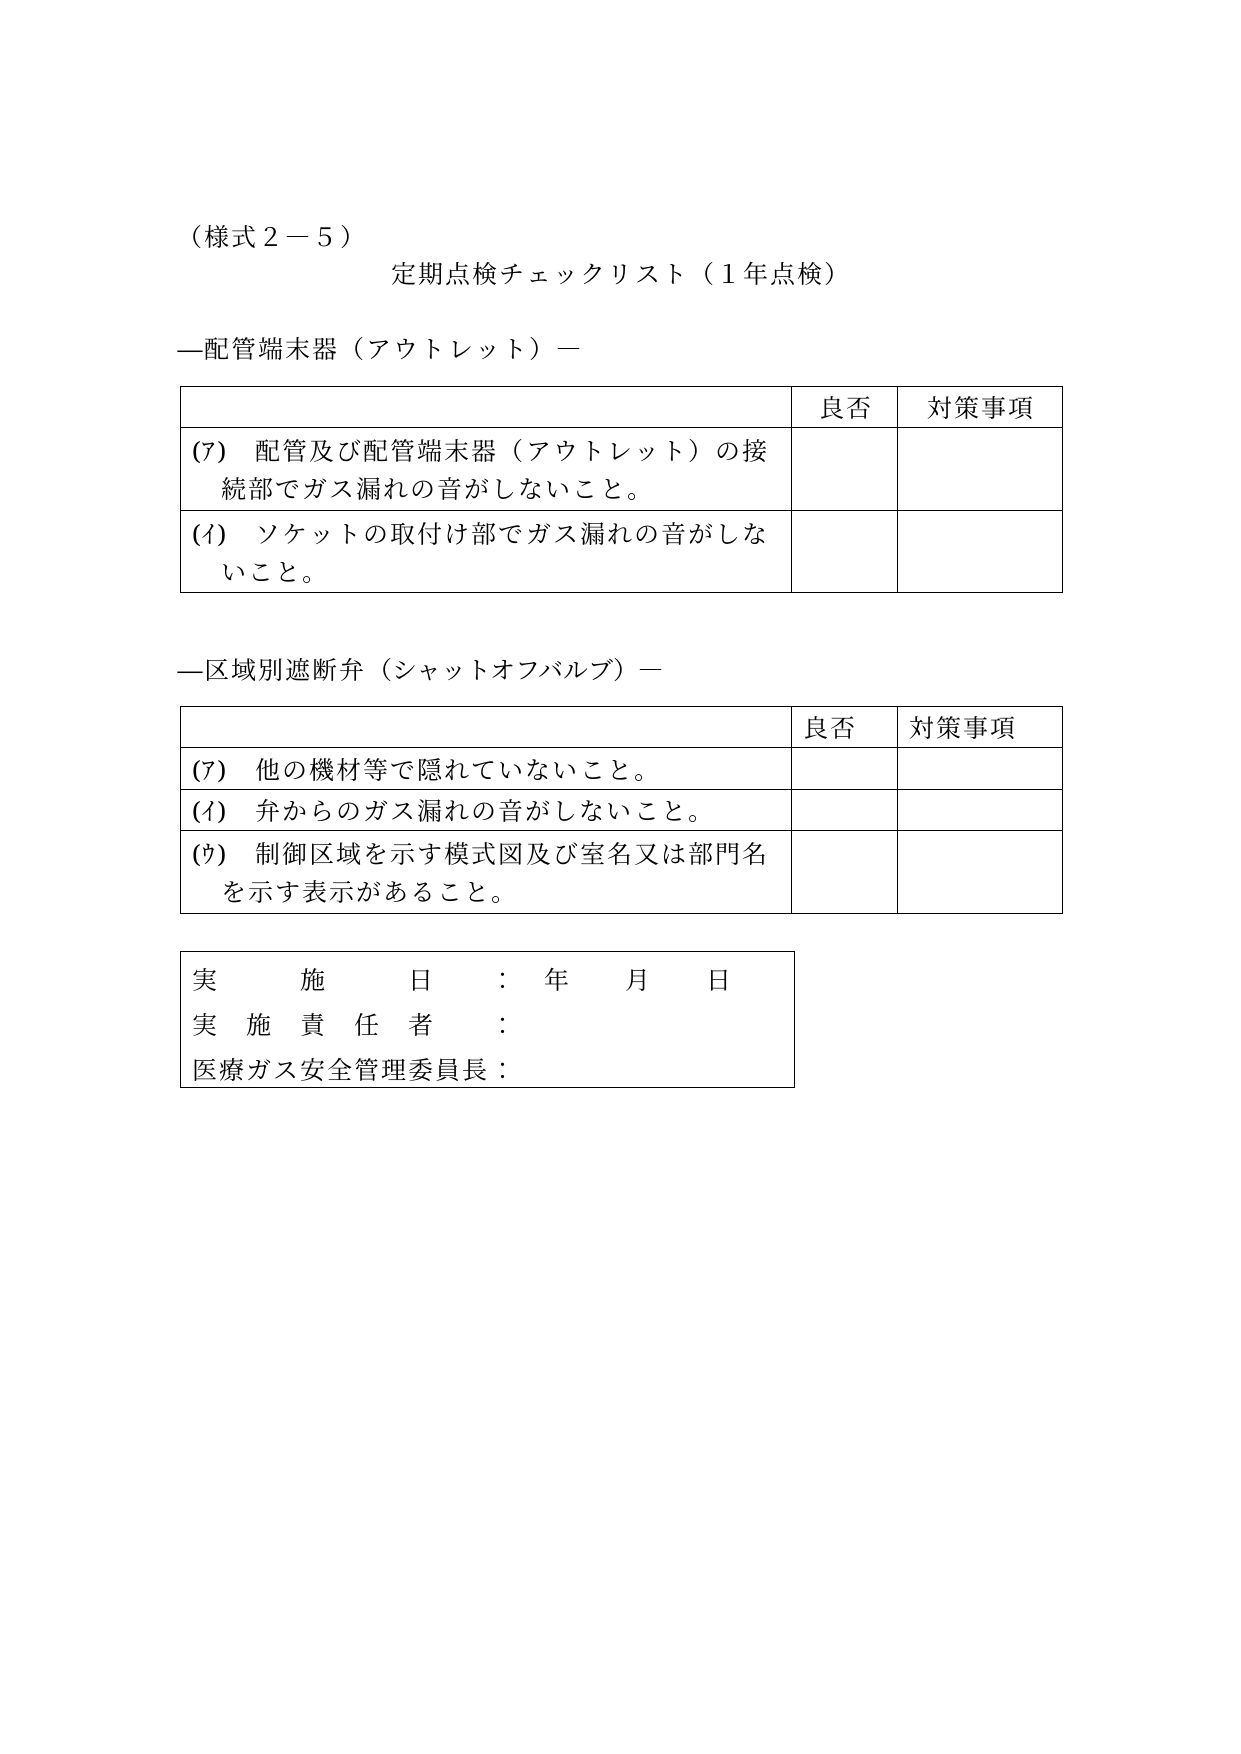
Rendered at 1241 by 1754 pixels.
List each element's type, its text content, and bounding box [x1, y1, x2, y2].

table_cell [792, 790, 897, 830]
table_cell (ｳ) 制御区域を示す模式図及び室名又は部門名を示す表示があること。 [181, 831, 791, 913]
table_header 実 施 日 ： 年 月 日 実 施 責 任 者 ： 医療ガス安全管理委員長： [181, 952, 794, 1087]
text ―区域別遮断弁（シャットオフバルブ）― [177, 649, 1063, 687]
table_cell [792, 831, 897, 913]
table_cell [898, 511, 1062, 592]
table_header 良否 [792, 387, 897, 427]
text （様式２―５） [177, 217, 1063, 254]
table_cell [898, 428, 1062, 509]
table_cell (ｲ) 弁からのガス漏れの音がしないこと。 [181, 790, 791, 830]
table_cell [898, 790, 1062, 830]
table_cell [792, 511, 897, 592]
table_header 対策事項 [898, 387, 1062, 427]
table_cell [792, 748, 897, 788]
table_header 良否 [792, 707, 897, 747]
text ―配管端末器（アウトレット）― [177, 329, 1063, 367]
table_header 対策事項 [898, 707, 1062, 747]
table_cell (ｲ) ソケットの取付け部でガス漏れの音がしないこと。 [181, 511, 791, 592]
table_cell (ｱ) 他の機材等で隠れていないこと。 [181, 748, 791, 788]
text 定期点検チェックリスト（１年点検） [177, 254, 1063, 292]
table_header [181, 387, 791, 427]
table_cell [792, 428, 897, 509]
table_cell [898, 831, 1062, 913]
table_cell [898, 748, 1062, 788]
table_cell (ｱ) 配管及び配管端末器（アウトレット）の接続部でガス漏れの音がしないこと。 [181, 428, 791, 509]
table_header [181, 707, 791, 747]
